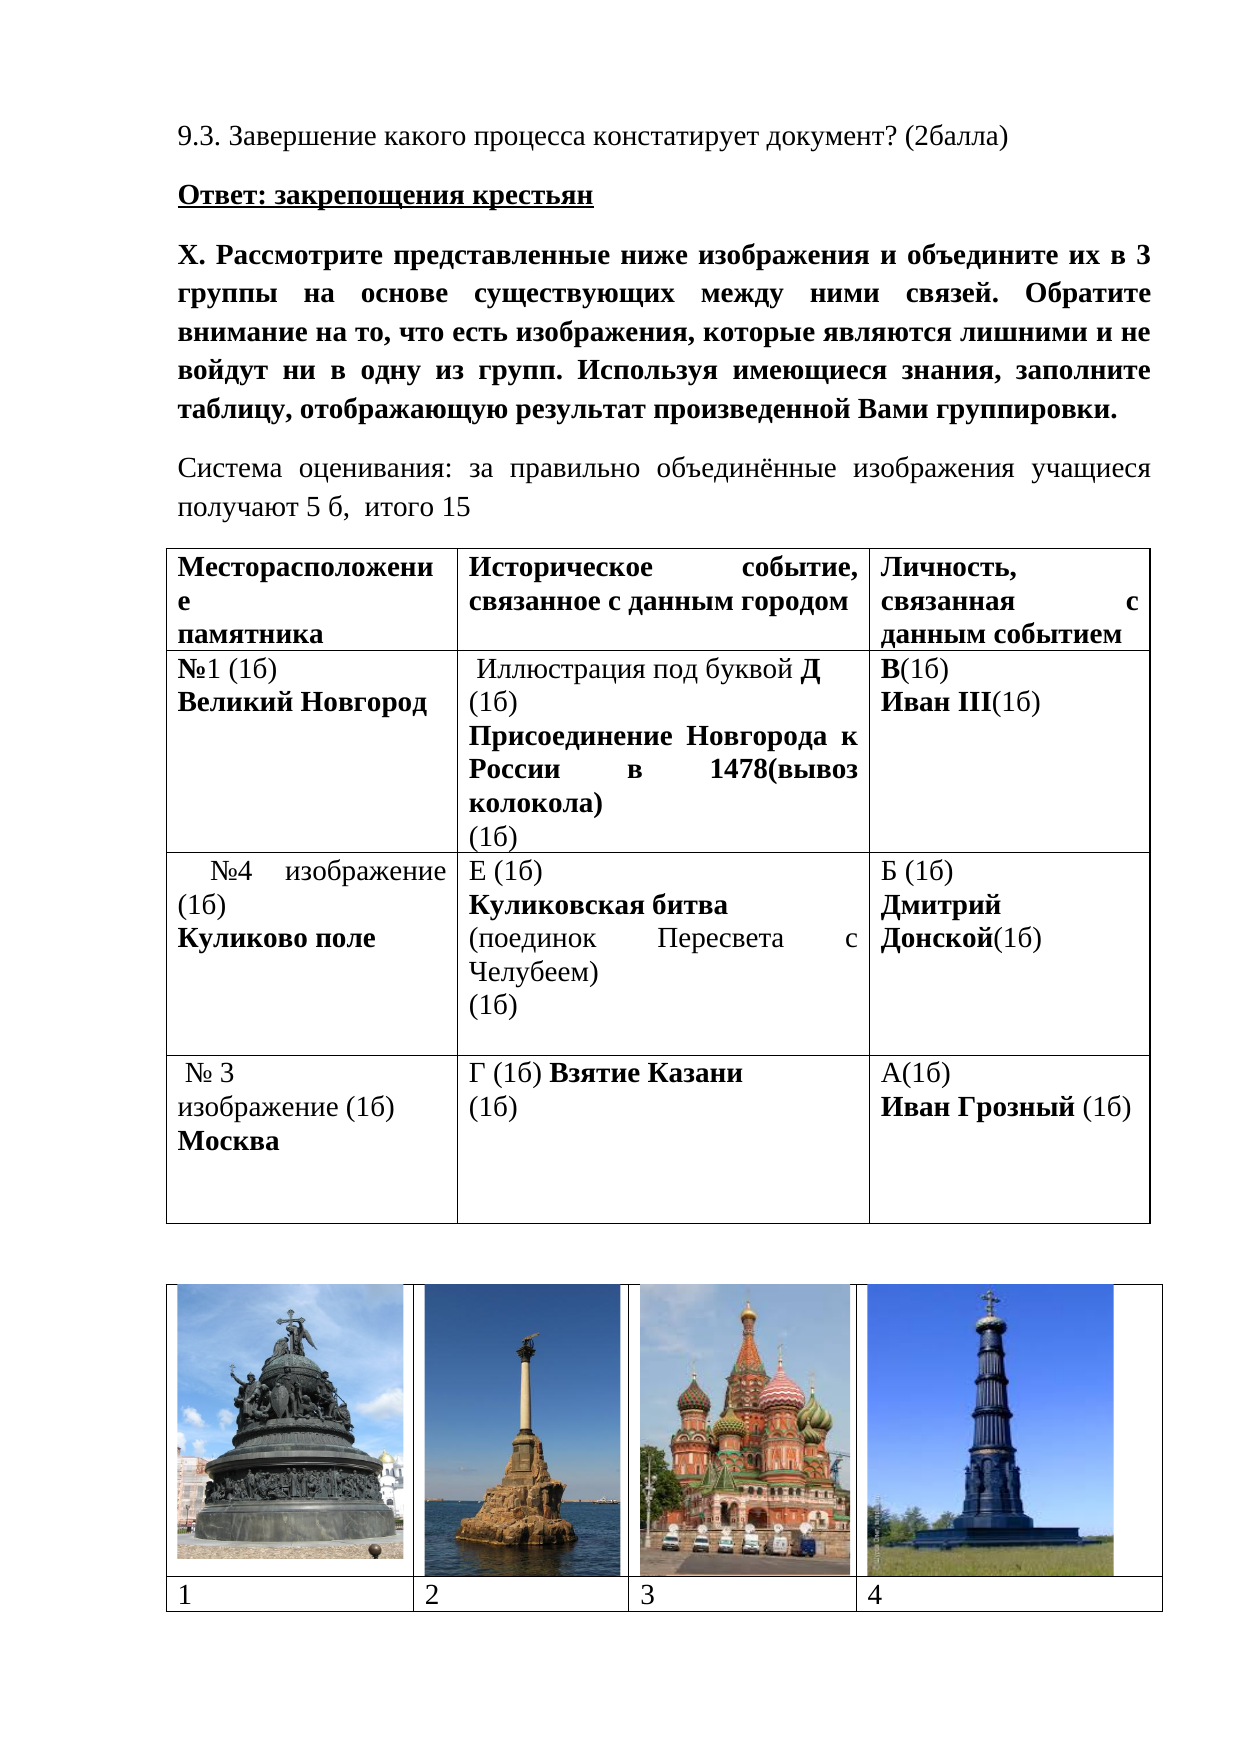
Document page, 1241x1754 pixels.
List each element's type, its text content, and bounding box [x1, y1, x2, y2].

picture [867, 1284, 1114, 1576]
table_header [167, 1285, 413, 1576]
picture [640, 1284, 851, 1576]
table_header [621, 1285, 628, 1576]
table_header Месторасположение памятника [167, 549, 457, 650]
text Система оценивания: за правильно объединённые изображения учащиеся получают 5 б, итого 15 [177, 450, 1152, 522]
table_cell Иллюстрация под буквой Д (1б) Присоединение Новгорода к России в 1478(вывоз колокола) (1б) [458, 651, 869, 852]
text Ответ: закрепощения крестьян [177, 177, 1152, 211]
table_header [1114, 1285, 1162, 1576]
table_header Историческое событие, связанное с данным городом [458, 549, 869, 650]
table_header [857, 1285, 867, 1576]
picture [177, 1284, 404, 1559]
table_header [851, 1285, 856, 1576]
table_header [414, 1285, 424, 1576]
table_cell 4 [857, 1577, 1162, 1611]
table_header [629, 1285, 640, 1576]
table_header Личность, связанная с данным событием [870, 549, 1149, 650]
table_cell № 3 изображение (1б) Москва [167, 1056, 457, 1223]
table_cell В(1б) Иван III(1б) [870, 651, 1149, 852]
table_cell №1 (1б) Великий Новгород [167, 651, 457, 852]
picture [424, 1284, 621, 1576]
table_cell А(1б) Иван Грозный (1б) [870, 1056, 1149, 1223]
text 9.3. Завершение какого процесса констатирует документ? (2балла) [177, 118, 1152, 152]
table_cell 1 [167, 1577, 413, 1611]
table_cell Г (1б) Взятие Казани (1б) [458, 1056, 869, 1223]
table_cell №4 изображение (1б) Куликово поле [167, 853, 457, 1054]
table_cell 2 [414, 1577, 628, 1611]
table_cell 3 [629, 1577, 856, 1611]
text X. Рассмотрите представленные ниже изображения и объедините их в 3 группы на основе существующих между ними связей. Обратите внимание на то, что есть изображения, которые являются лишними и не войдут ни в одну из групп. Используя имеющиеся знания, заполните таблицу, отображающую результат произведенной Вами группировки. [177, 237, 1152, 424]
table_cell Е (1б) Куликовская битва (поединок Пересвета с Челубеем) (1б) [458, 853, 869, 1054]
table_cell Б (1б) Дмитрий Донской(1б) [870, 853, 1149, 1054]
